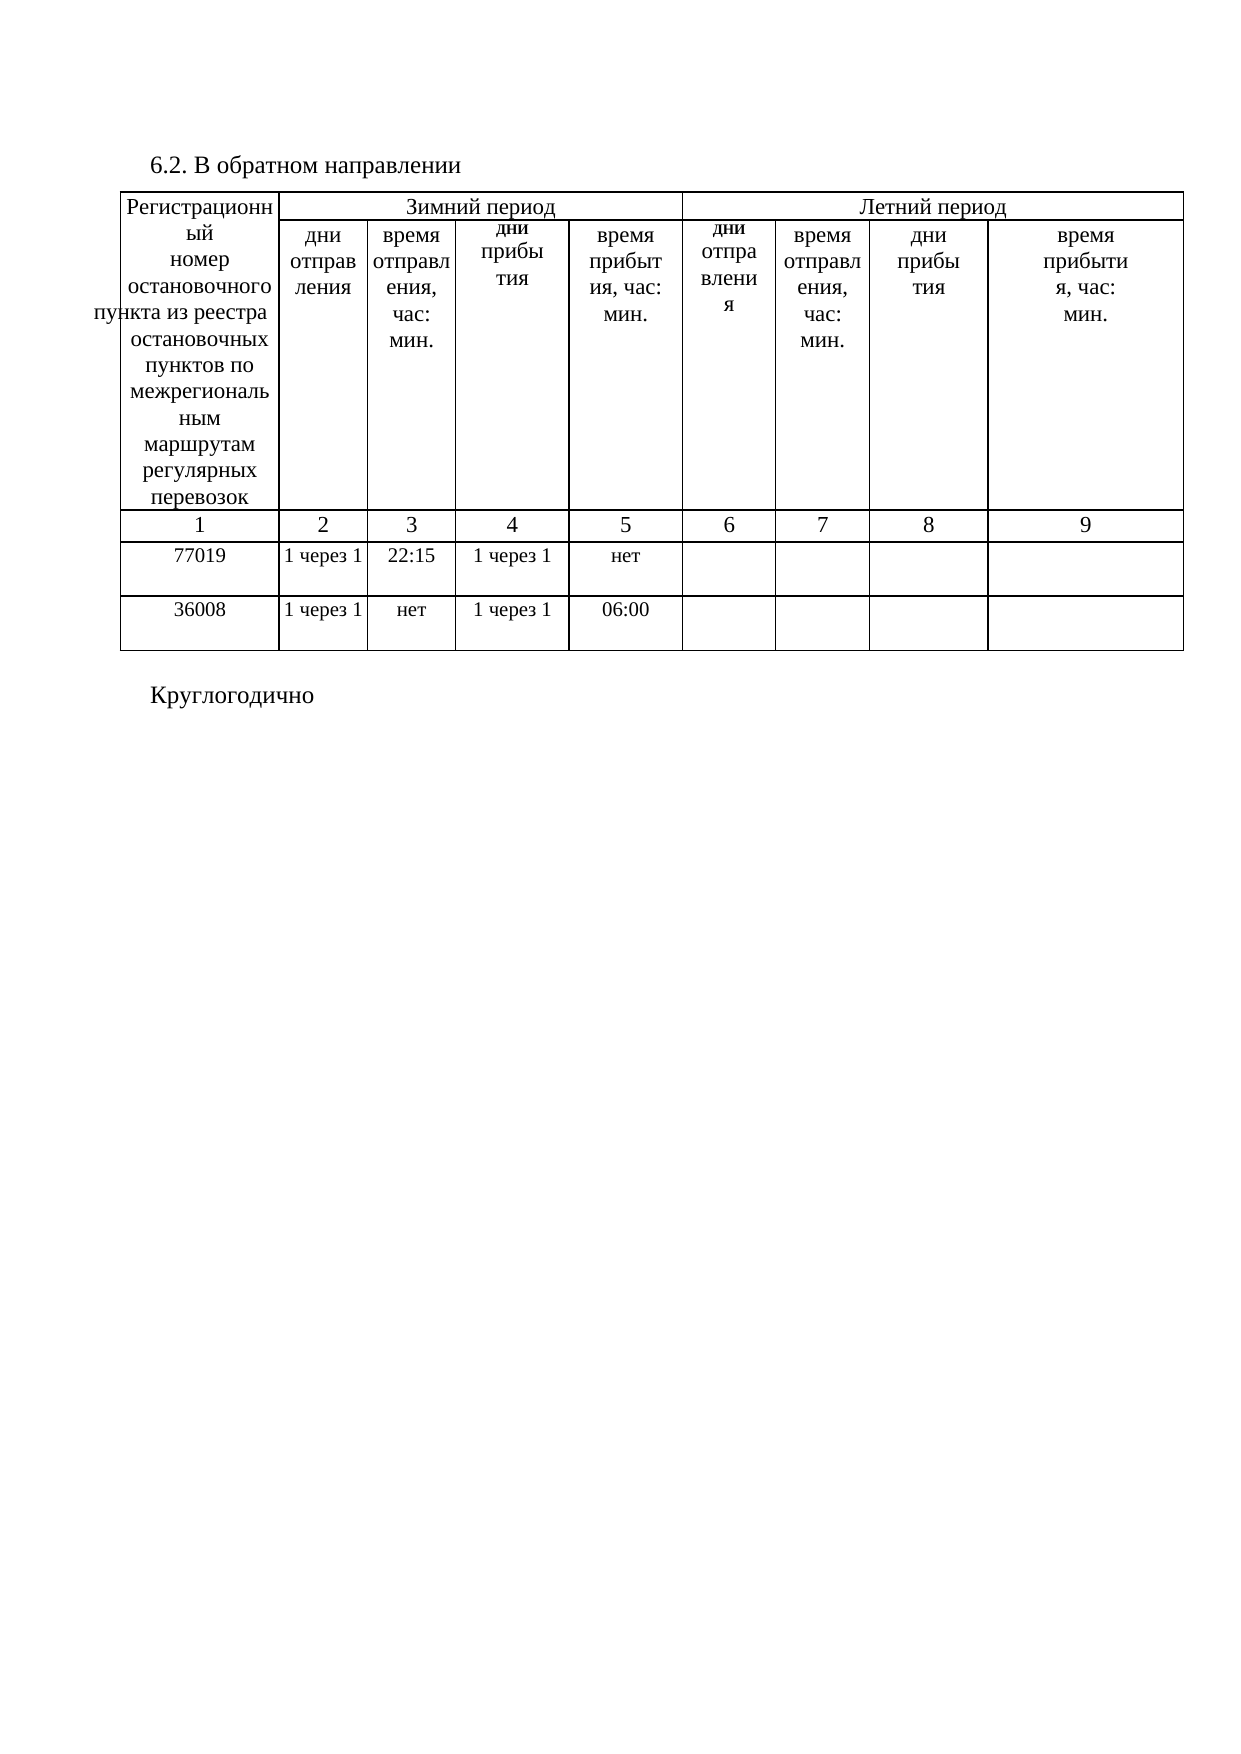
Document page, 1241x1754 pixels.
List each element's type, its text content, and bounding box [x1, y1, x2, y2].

table_header Регистрационный номер остановочного пункта из реестра остановочных пунктов по межрегиональным маршрутам регулярных перевозок [121, 193, 278, 509]
table_cell 3 [368, 511, 455, 541]
table_cell [870, 543, 987, 595]
table_cell [683, 597, 775, 650]
table_cell [870, 597, 987, 650]
table_cell 9 [989, 511, 1183, 541]
table_cell 06:00 [570, 597, 682, 650]
table_cell дни прибы тия [870, 221, 987, 509]
text Круглогодично [150, 680, 1090, 709]
table_cell время отправл ения, час: мин. [368, 221, 455, 509]
table_cell нет [570, 543, 682, 595]
table_cell 2 [280, 511, 367, 541]
table_cell [989, 543, 1183, 595]
table_cell 77019 [121, 543, 278, 595]
table_cell 6 [683, 511, 775, 541]
table_cell [989, 597, 1183, 650]
table_cell 1 [121, 511, 278, 541]
table_cell 5 [570, 511, 682, 541]
table_cell нет [368, 597, 455, 650]
table_cell 7 [776, 511, 869, 541]
table_cell 22:15 [368, 543, 455, 595]
table_cell [683, 543, 775, 595]
table_cell 1 через 1 [456, 543, 568, 595]
text 6.2. В обратном направлении [150, 150, 1090, 179]
table_cell 4 [456, 511, 568, 541]
table_cell [776, 543, 869, 595]
table_cell дни отправ ления [280, 221, 367, 509]
table_cell ДНИ прибы тия [456, 221, 568, 509]
table_header Летний период [683, 193, 1183, 219]
table_cell время прибыти я, час: мин. [989, 221, 1183, 509]
table_cell 1 через 1 [456, 597, 568, 650]
table_cell 36008 [121, 597, 278, 650]
table_header Зимний период [280, 193, 682, 219]
table_cell 1 через 1 [280, 597, 367, 650]
table_cell 1 через 1 [280, 543, 367, 595]
table_cell ДНИ отпра влени я [683, 221, 775, 509]
table_cell 8 [870, 511, 987, 541]
table_cell время отправл ения, час: мин. [776, 221, 869, 509]
table_cell [776, 597, 869, 650]
table_cell время прибыт ия, час: мин. [570, 221, 682, 509]
